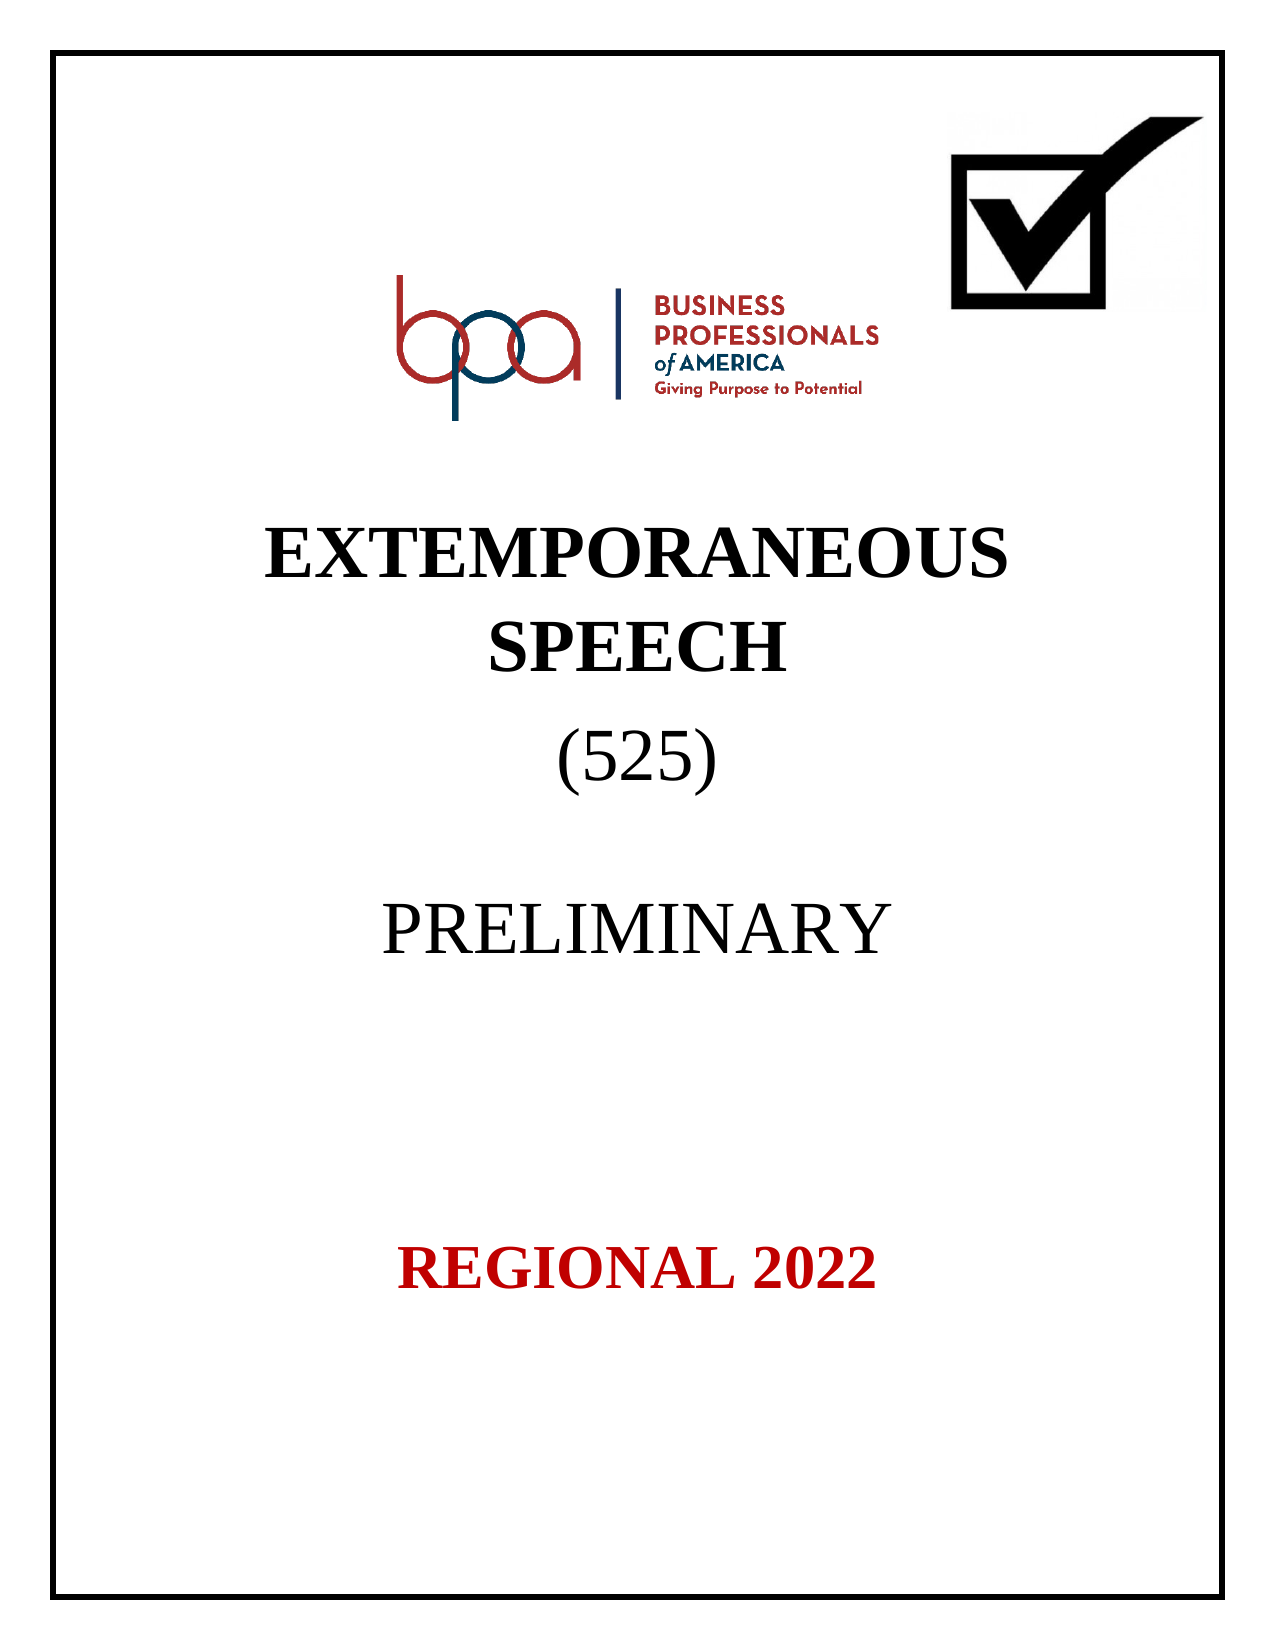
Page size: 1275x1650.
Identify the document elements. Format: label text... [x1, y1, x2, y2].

picture [946, 112, 1207, 312]
text (525) [150, 711, 1125, 797]
text PRELIMINARY [150, 884, 1125, 970]
text EXTEMPORANEOUS SPEECH [150, 508, 1125, 687]
text REGIONAL 2022 [150, 1230, 1125, 1302]
picture [396, 275, 879, 421]
